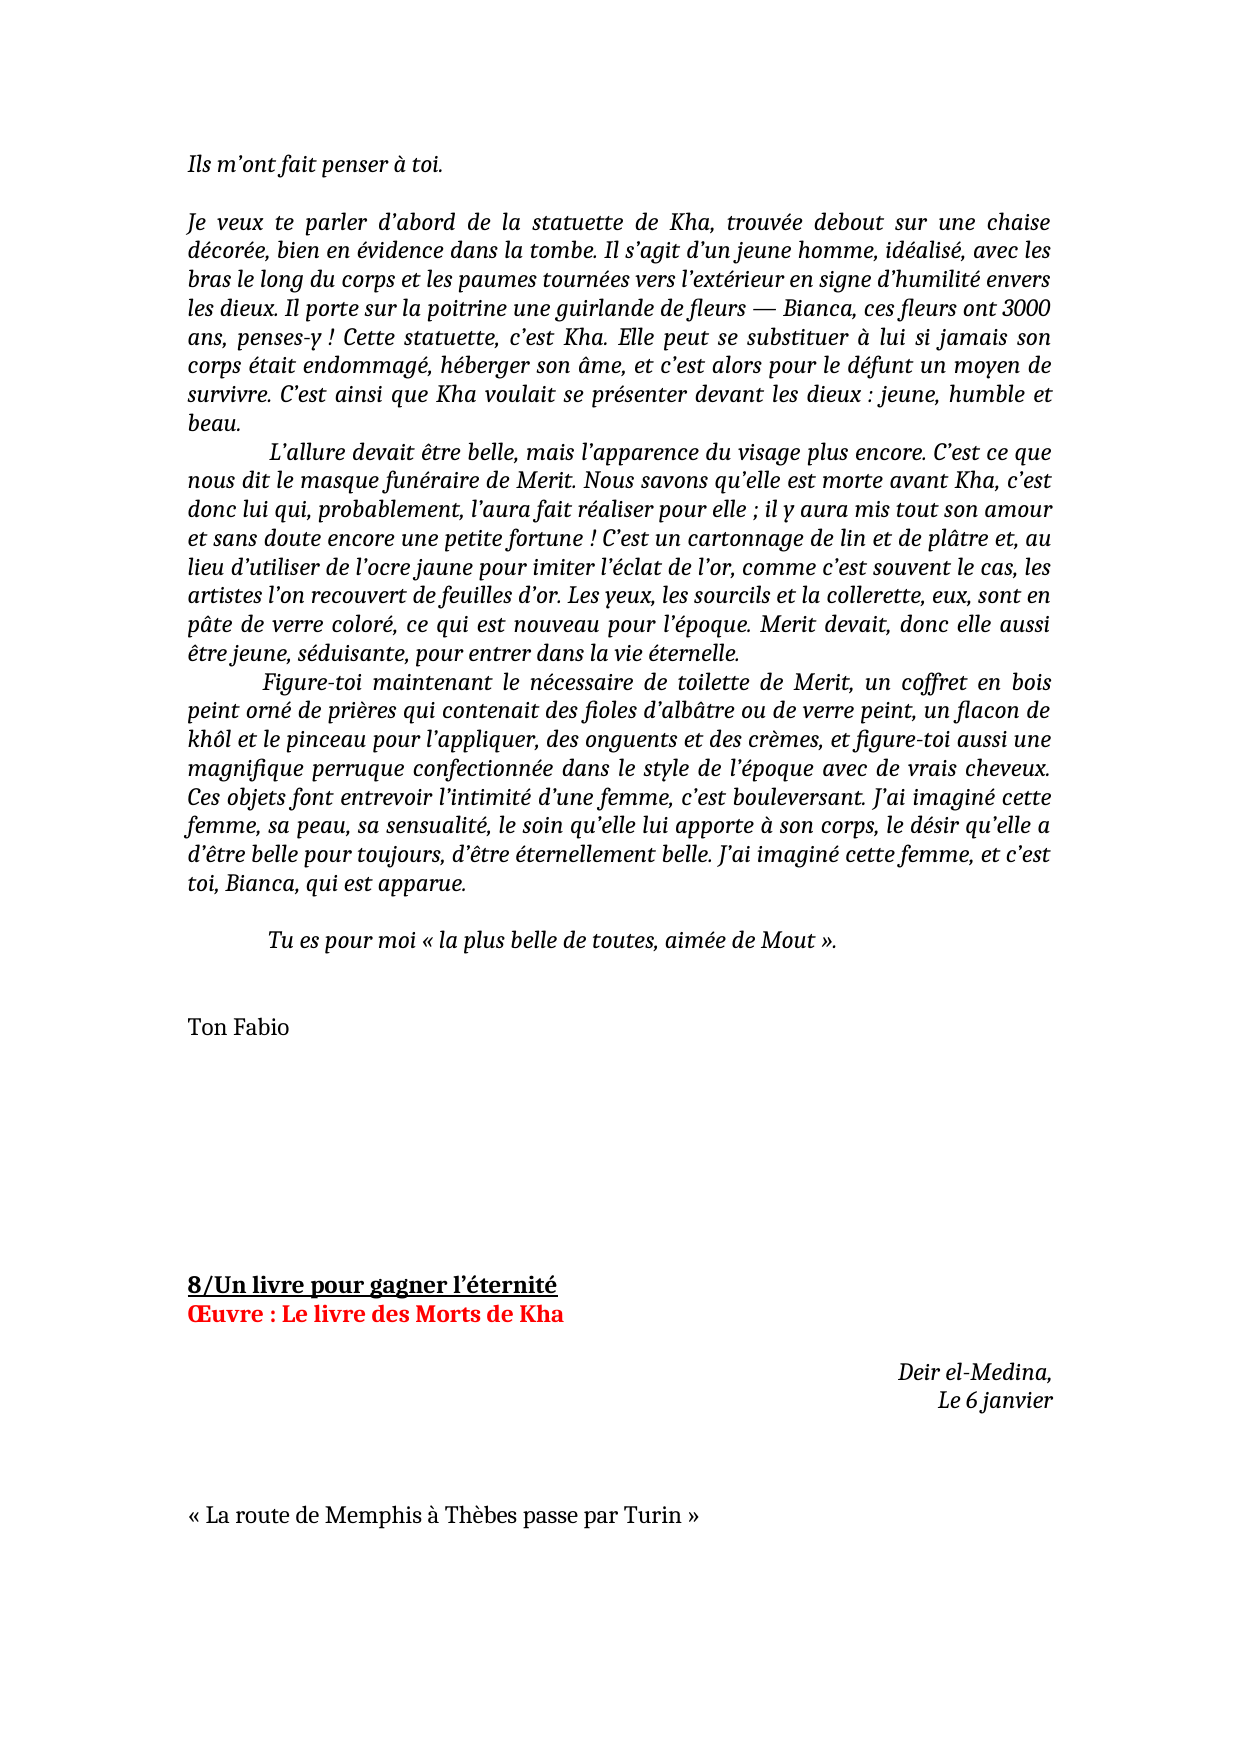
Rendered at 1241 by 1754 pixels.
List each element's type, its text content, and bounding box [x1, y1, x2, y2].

text « La route de Memphis à Thèbes passe par Turin » [187, 1501, 1053, 1530]
text L’allure devait être belle, mais l’apparence du visage plus encore. C’est ce que nous dit le masque funéraire de Merit. Nous savons qu’elle est morte avant Kha, c’est donc lui qui, probablement, l’aura fait réaliser pour elle ; il y aura mis tout son amour et sans doute encore une petite fortune ! C’est un cartonnage de lin et de plâtre et, au lieu d’utiliser de l’ocre jaune pour imiter l’éclat de l’or, comme c’est souvent le cas, les artistes l’on recouvert de feuilles d’or. Les yeux, les sourcils et la collerette, eux, sont en pâte de verre coloré, ce qui est nouveau pour l’époque. Merit devait, donc elle aussi être jeune, séduisante, pour entrer dans la vie éternelle. [187, 437, 1053, 667]
text Ils m’ont fait penser à toi. [187, 150, 1053, 179]
text Figure-toi maintenant le nécessaire de toilette de Merit, un coffret en bois peint orné de prières qui contenait des fioles d’albâtre ou de verre peint, un flacon de khôl et le pinceau pour l’appliquer, des onguents et des crèmes, et figure-toi aussi une magnifique perruque confectionnée dans le style de l’époque avec de vrais cheveux. Ces objets font entrevoir l’intimité d’une femme, c’est bouleversant. J’ai imaginé cette femme, sa peau, sa sensualité, le soin qu’elle lui apporte à son corps, le désir qu’elle a d’être belle pour toujours, d’être éternellement belle. J’ai imaginé cette femme, et c’est toi, Bianca, qui est apparue. [187, 667, 1053, 897]
text Deir el-Medina, [187, 1357, 1053, 1386]
text Je veux te parler d’abord de la statuette de Kha, trouvée debout sur une chaise décorée, bien en évidence dans la tombe. Il s’agit d’un jeune homme, idéalisé, avec les bras le long du corps et les paumes tournées vers l’extérieur en signe d’humilité envers les dieux. Il porte sur la poitrine une guirlande de fleurs — Bianca, ces fleurs ont 3000 ans, penses-y ! Cette statuette, c’est Kha. Elle peut se substituer à lui si jamais son corps était endommagé, héberger son âme, et c’est alors pour le défunt un moyen de survivre. C’est ainsi que Kha voulait se présenter devant les dieux : jeune, humble et beau. [187, 207, 1053, 437]
text 8/Un livre pour gagner l’éternité [187, 1271, 1053, 1300]
text Œuvre : Le livre des Morts de Kha [187, 1300, 1053, 1329]
text Le 6 janvier [187, 1386, 1053, 1415]
text Ton Fabio [187, 1012, 1053, 1041]
text Tu es pour moi « la plus belle de toutes, aimée de Mout ». [187, 926, 1053, 955]
